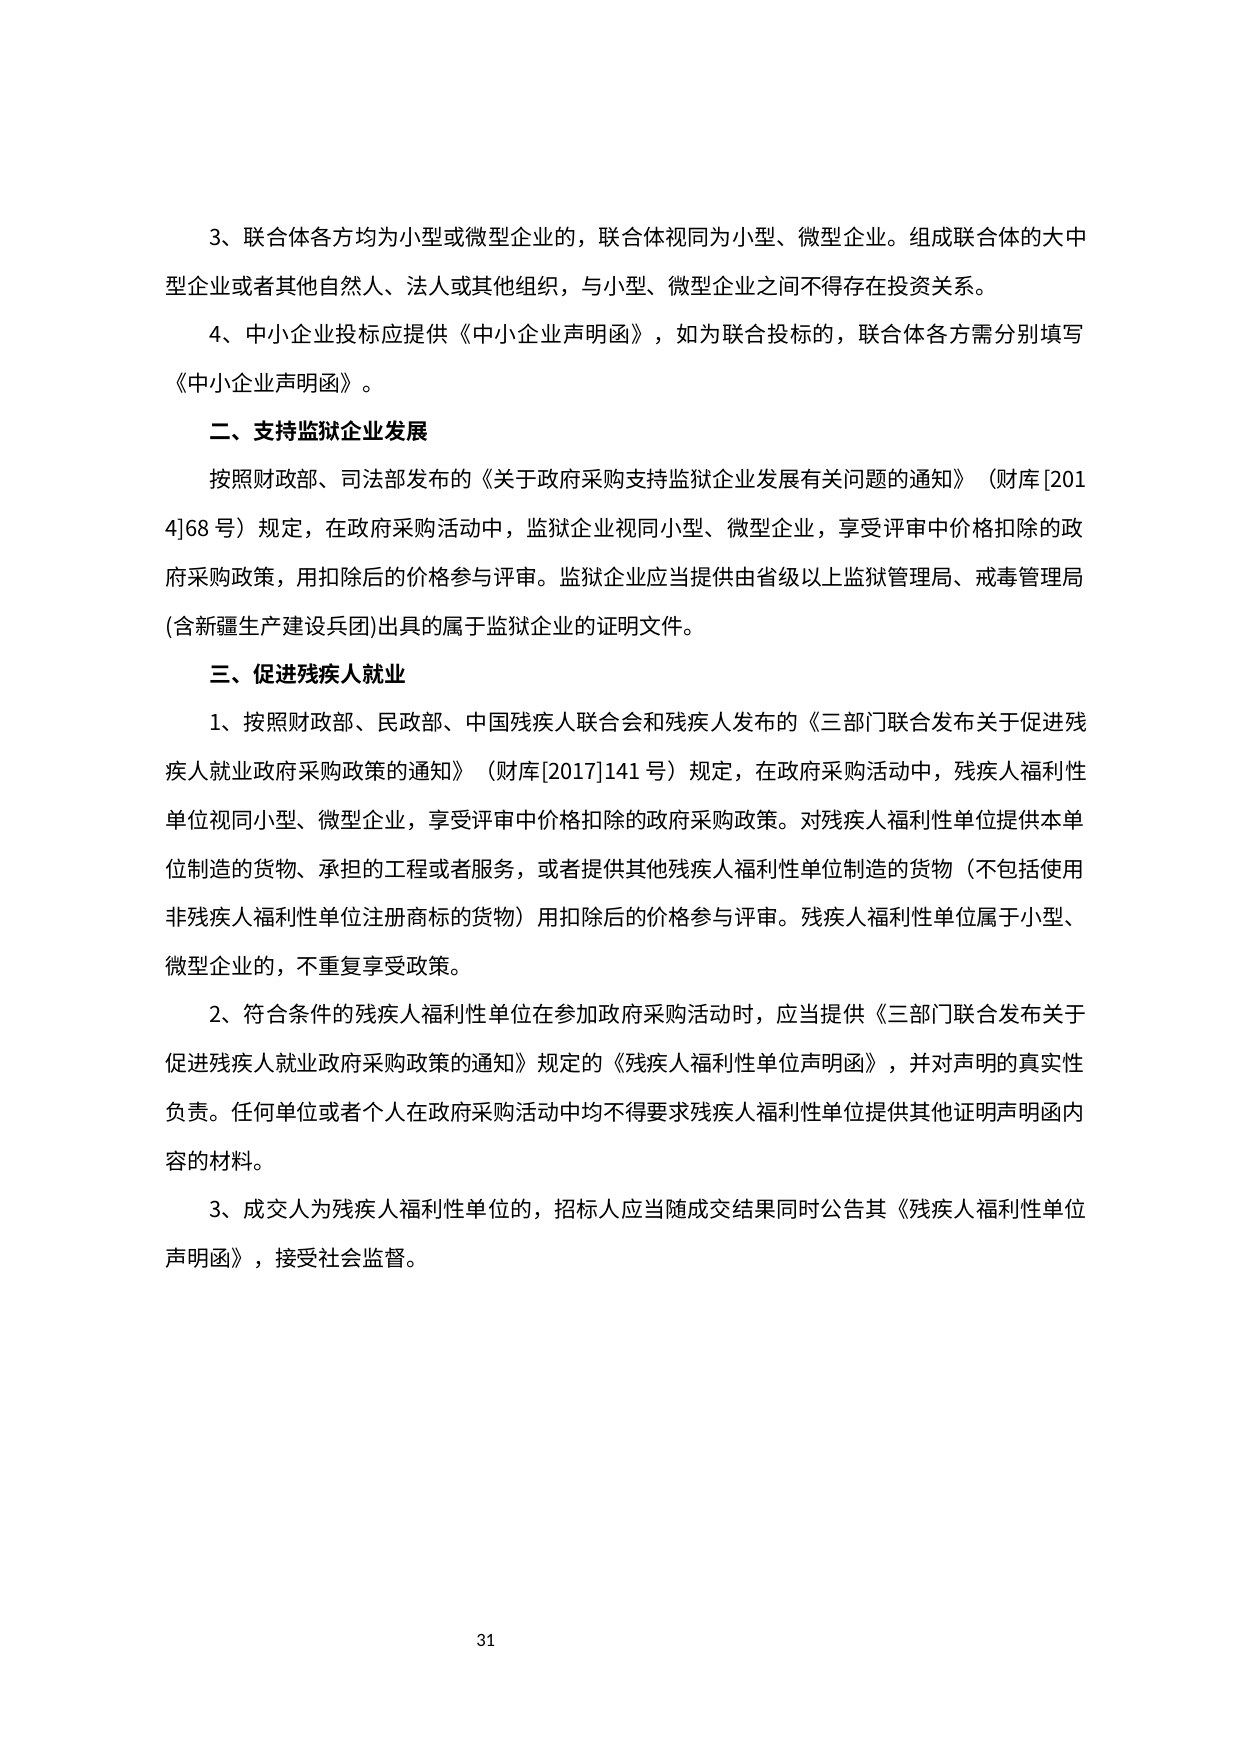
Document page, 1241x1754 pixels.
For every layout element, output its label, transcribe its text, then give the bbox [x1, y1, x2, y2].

text 二、支持监狱企业发展 [165, 414, 1087, 446]
text 4、中小企业投标应提供《中小企业声明函》，如为联合投标的，联合体各方需分别填写《中小企业声明函》。 [165, 317, 1087, 398]
text 按照财政部、司法部发布的《关于政府采购支持监狱企业发展有关问题的通知》（财库[2014]68号）规定，在政府采购活动中，监狱企业视同小型、微型企业，享受评审中价格扣除的政府采购政策，用扣除后的价格参与评审。监狱企业应当提供由省级以上监狱管理局、戒毒管理局(含新疆生产建设兵团)出具的属于监狱企业的证明文件。 [165, 462, 1087, 641]
text 3、成交人为残疾人福利性单位的，招标人应当随成交结果同时公告其《残疾人福利性单位声明函》，接受社会监督。 [165, 1192, 1087, 1273]
text 三、促进残疾人就业 [165, 657, 1087, 689]
text 3、联合体各方均为小型或微型企业的，联合体视同为小型、微型企业。组成联合体的大中型企业或者其他自然人、法人或其他组织，与小型、微型企业之间不得存在投资关系。 [165, 219, 1087, 301]
text 2、符合条件的残疾人福利性单位在参加政府采购活动时，应当提供《三部门联合发布关于促进残疾人就业政府采购政策的通知》规定的《残疾人福利性单位声明函》，并对声明的真实性负责。任何单位或者个人在政府采购活动中均不得要求残疾人福利性单位提供其他证明声明函内容的材料。 [165, 997, 1087, 1176]
text 1、按照财政部、民政部、中国残疾人联合会和残疾人发布的《三部门联合发布关于促进残疾人就业政府采购政策的通知》（财库[2017]141号）规定，在政府采购活动中，残疾人福利性单位视同小型、微型企业，享受评审中价格扣除的政府采购政策。对残疾人福利性单位提供本单位制造的货物、承担的工程或者服务，或者提供其他残疾人福利性单位制造的货物（不包括使用非残疾人福利性单位注册商标的货物）用扣除后的价格参与评审。残疾人福利性单位属于小型、微型企业的，不重复享受政策。 [165, 705, 1087, 981]
